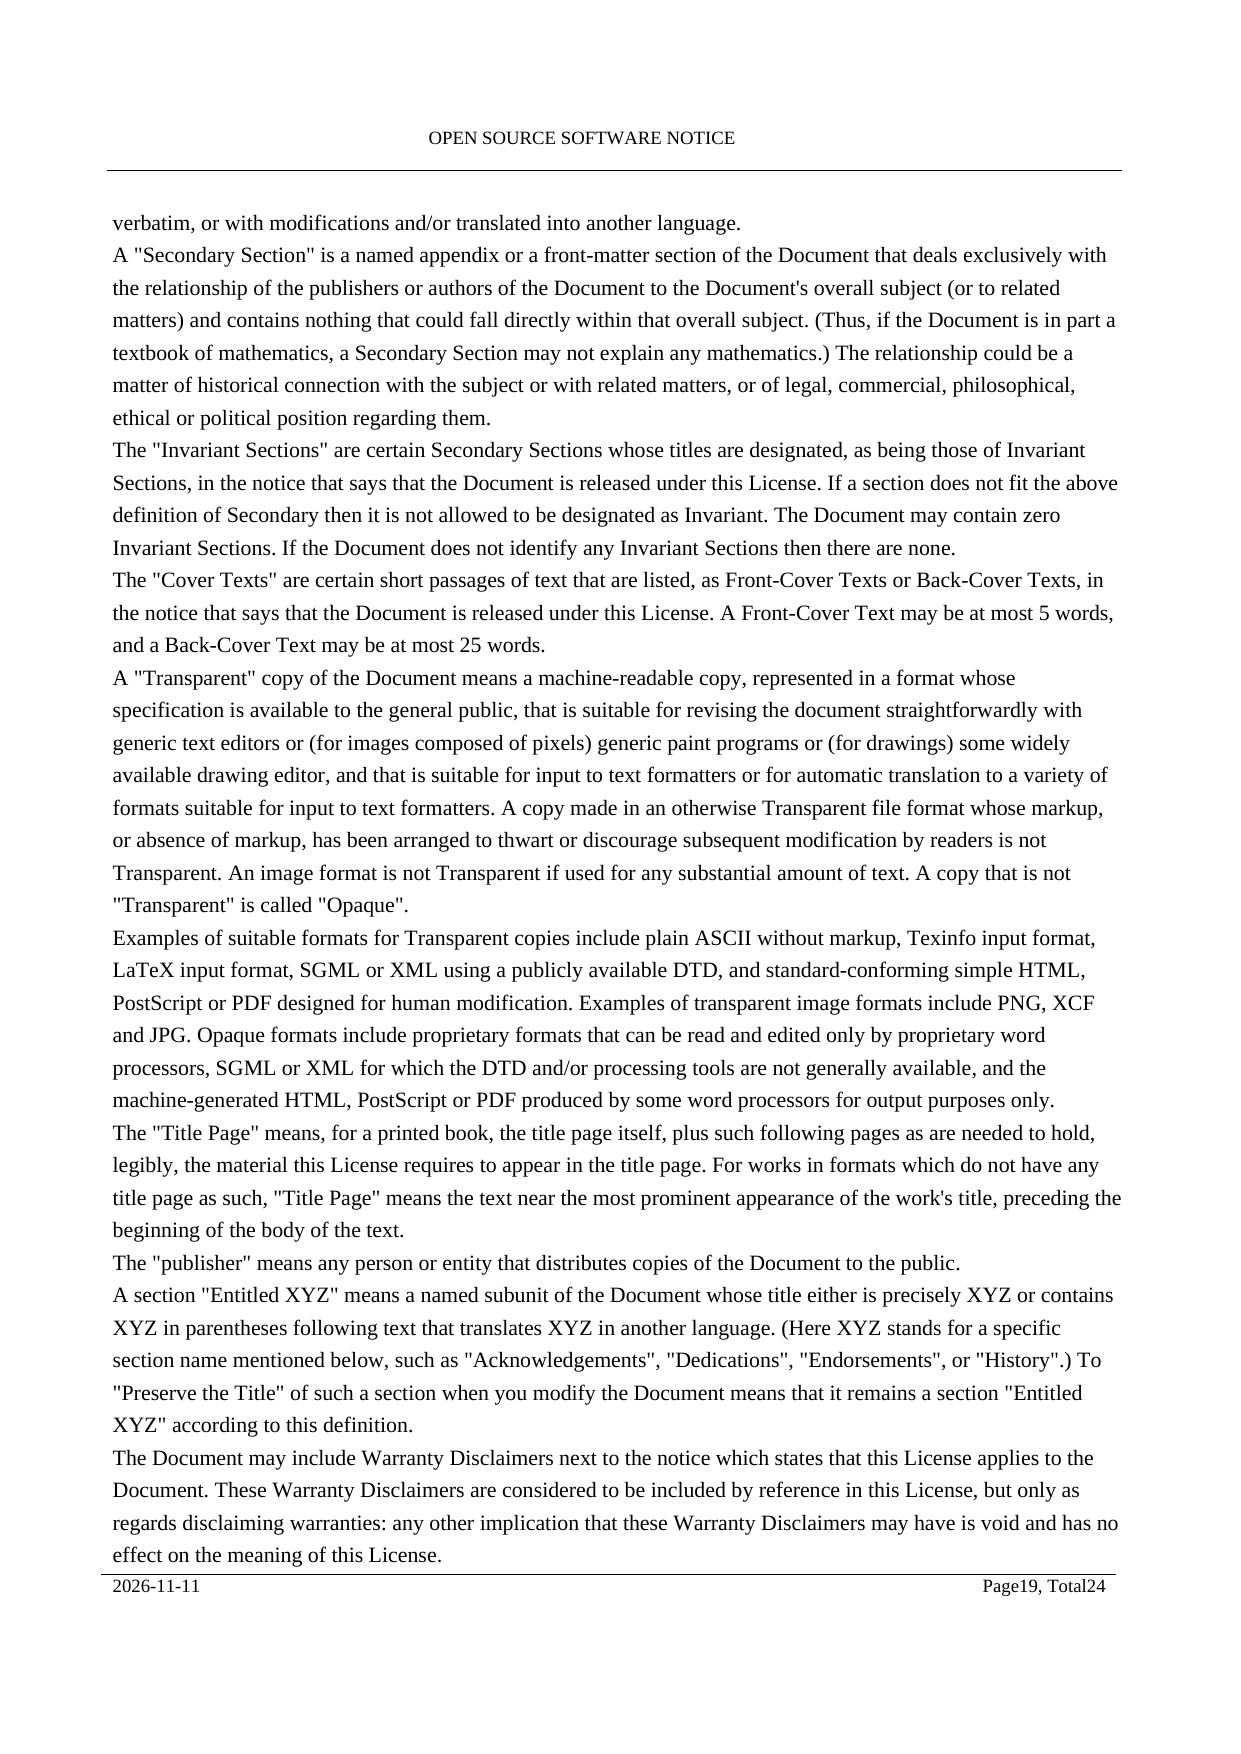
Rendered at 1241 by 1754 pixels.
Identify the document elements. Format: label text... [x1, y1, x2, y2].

text A section "Entitled XYZ" means a named subunit of the Document whose title either is precisely XYZ or contains XYZ in parentheses following text that translates XYZ in another language. (Here XYZ stands for a specific section name mentioned below, such as "Acknowledgements", "Dedications", "Endorsements", or "History".) To "Preserve the Title" of such a section when you modify the Document means that it remains a section "Entitled XYZ" according to this definition. [112, 1279, 1128, 1441]
text Examples of suitable formats for Transparent copies include plain ASCII without markup, Texinfo input format, LaTeX input format, SGML or XML using a publicly available DTD, and standard-conforming simple HTML, PostScript or PDF designed for human modification. Examples of transparent image formats include PNG, XCF and JPG. Opaque formats include proprietary formats that can be read and edited only by proprietary word processors, SGML or XML for which the DTD and/or processing tools are not generally available, and the machine-generated HTML, PostScript or PDF produced by some word processors for output purposes only. [112, 921, 1128, 1116]
text A "Secondary Section" is a named appendix or a front-matter section of the Document that deals exclusively with the relationship of the publishers or authors of the Document to the Document's overall subject (or to related matters) and contains nothing that could fall directly within that overall subject. (Thus, if the Document is in part a textbook of mathematics, a Secondary Section may not explain any mathematics.) The relationship could be a matter of historical connection with the subject or with related matters, or of legal, commercial, philosophical, ethical or political position regarding them. [112, 239, 1128, 434]
text A "Transparent" copy of the Document means a machine-readable copy, represented in a format whose specification is available to the general public, that is suitable for revising the document straightforwardly with generic text editors or (for images composed of pixels) generic paint programs or (for drawings) some widely available drawing editor, and that is suitable for input to text formatters or for automatic translation to a variety of formats suitable for input to text formatters. A copy made in an otherwise Transparent file format whose markup, or absence of markup, has been arranged to thwart or discourage subsequent modification by readers is not Transparent. An image format is not Transparent if used for any substantial amount of text. A copy that is not "Transparent" is called "Opaque". [112, 661, 1128, 921]
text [112, 206, 1128, 239]
text The "publisher" means any person or entity that distributes copies of the Document to the public. [112, 1246, 1128, 1279]
text The "Title Page" means, for a printed book, the title page itself, plus such following pages as are needed to hold, legibly, the material this License requires to appear in the title page. For works in formats which do not have any title page as such, "Title Page" means the text near the most prominent appearance of the work's title, preceding the beginning of the body of the text. [112, 1116, 1128, 1246]
text The Document may include Warranty Disclaimers next to the notice which states that this License applies to the Document. These Warranty Disclaimers are considered to be included by reference in this License, but only as regards disclaiming warranties: any other implication that these Warranty Disclaimers may have is void and has no effect on the meaning of this License. [112, 1441, 1128, 1571]
text The "Cover Texts" are certain short passages of text that are listed, as Front-Cover Texts or Back-Cover Texts, in the notice that says that the Document is released under this License. A Front-Cover Text may be at most 5 words, and a Back-Cover Text may be at most 25 words. [112, 564, 1128, 661]
text The "Invariant Sections" are certain Secondary Sections whose titles are designated, as being those of Invariant Sections, in the notice that says that the Document is released under this License. If a section does not fit the above definition of Secondary then it is not allowed to be designated as Invariant. The Document may contain zero Invariant Sections. If the Document does not identify any Invariant Sections then there are none. [112, 434, 1128, 564]
